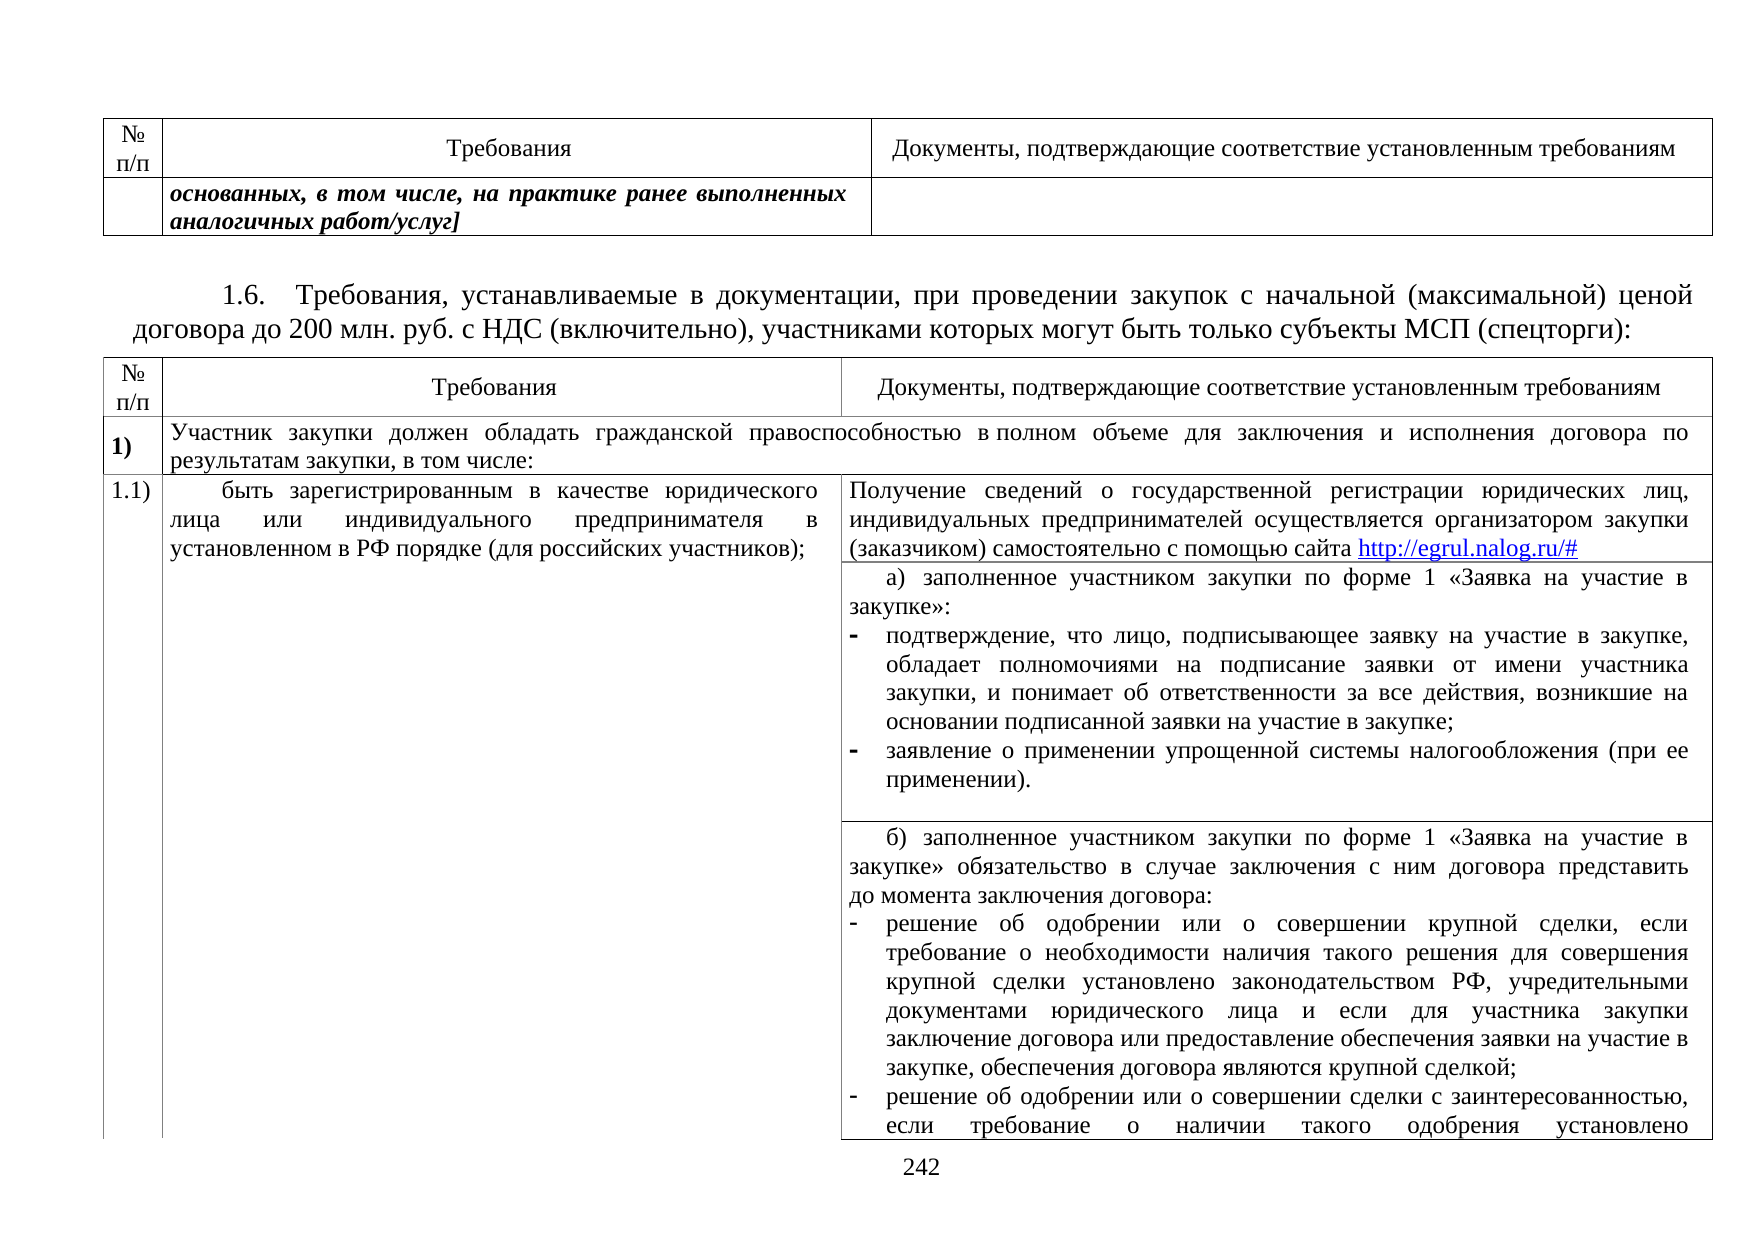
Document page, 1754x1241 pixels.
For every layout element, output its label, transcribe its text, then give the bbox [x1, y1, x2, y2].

table_cell Участник закупки должен обладать гражданской правоспособностью в полном объеме для заключения и исполнения договора по результатам закупки, в том числе: [163, 417, 1712, 474]
table_cell заполненное участником закупки по форме 1 «Заявка на участие в закупке»: подтверждение, что лицо, подписывающее заявку на участие в закупке, обладает полномочиями на подписание заявки от имени участника закупки, и понимает об ответственности за все действия, возникшие на основании подписанной заявки на участие в закупке; заявление о применении упрощенной системы налогообложения (при ее применении). [842, 563, 1712, 821]
table_header № п/п [104, 119, 162, 177]
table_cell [842, 822, 1712, 1138]
table_header Требования [163, 358, 841, 416]
table_cell [104, 417, 162, 474]
table_header Документы, подтверждающие соответствие установленным требованиям [842, 358, 1712, 416]
table_cell Получение сведений о государственной регистрации юридических лиц, индивидуальных предпринимателей осуществляется организатором закупки (заказчиком) самостоятельно с помощью сайта http://egrul.nalog.ru/# [842, 475, 1712, 561]
table_header № п/п [104, 358, 162, 416]
table_cell [104, 475, 162, 1138]
title Требования, устанавливаемые в документации, при проведении закупок с начальной (максимальной) ценой договора до 200 млн. руб. с НДС (включительно), участниками которых могут быть только субъекты МСП (спецторги): [133, 277, 1695, 344]
table_cell [104, 178, 162, 235]
table_header Документы, подтверждающие соответствие установленным требованиям [872, 119, 1712, 177]
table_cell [872, 178, 1712, 235]
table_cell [163, 178, 871, 235]
table_cell быть зарегистрированным в качестве юридического лица или индивидуального предпринимателя в установленном в РФ порядке (для российских участников); [163, 475, 841, 1138]
table_header Требования [163, 119, 871, 177]
